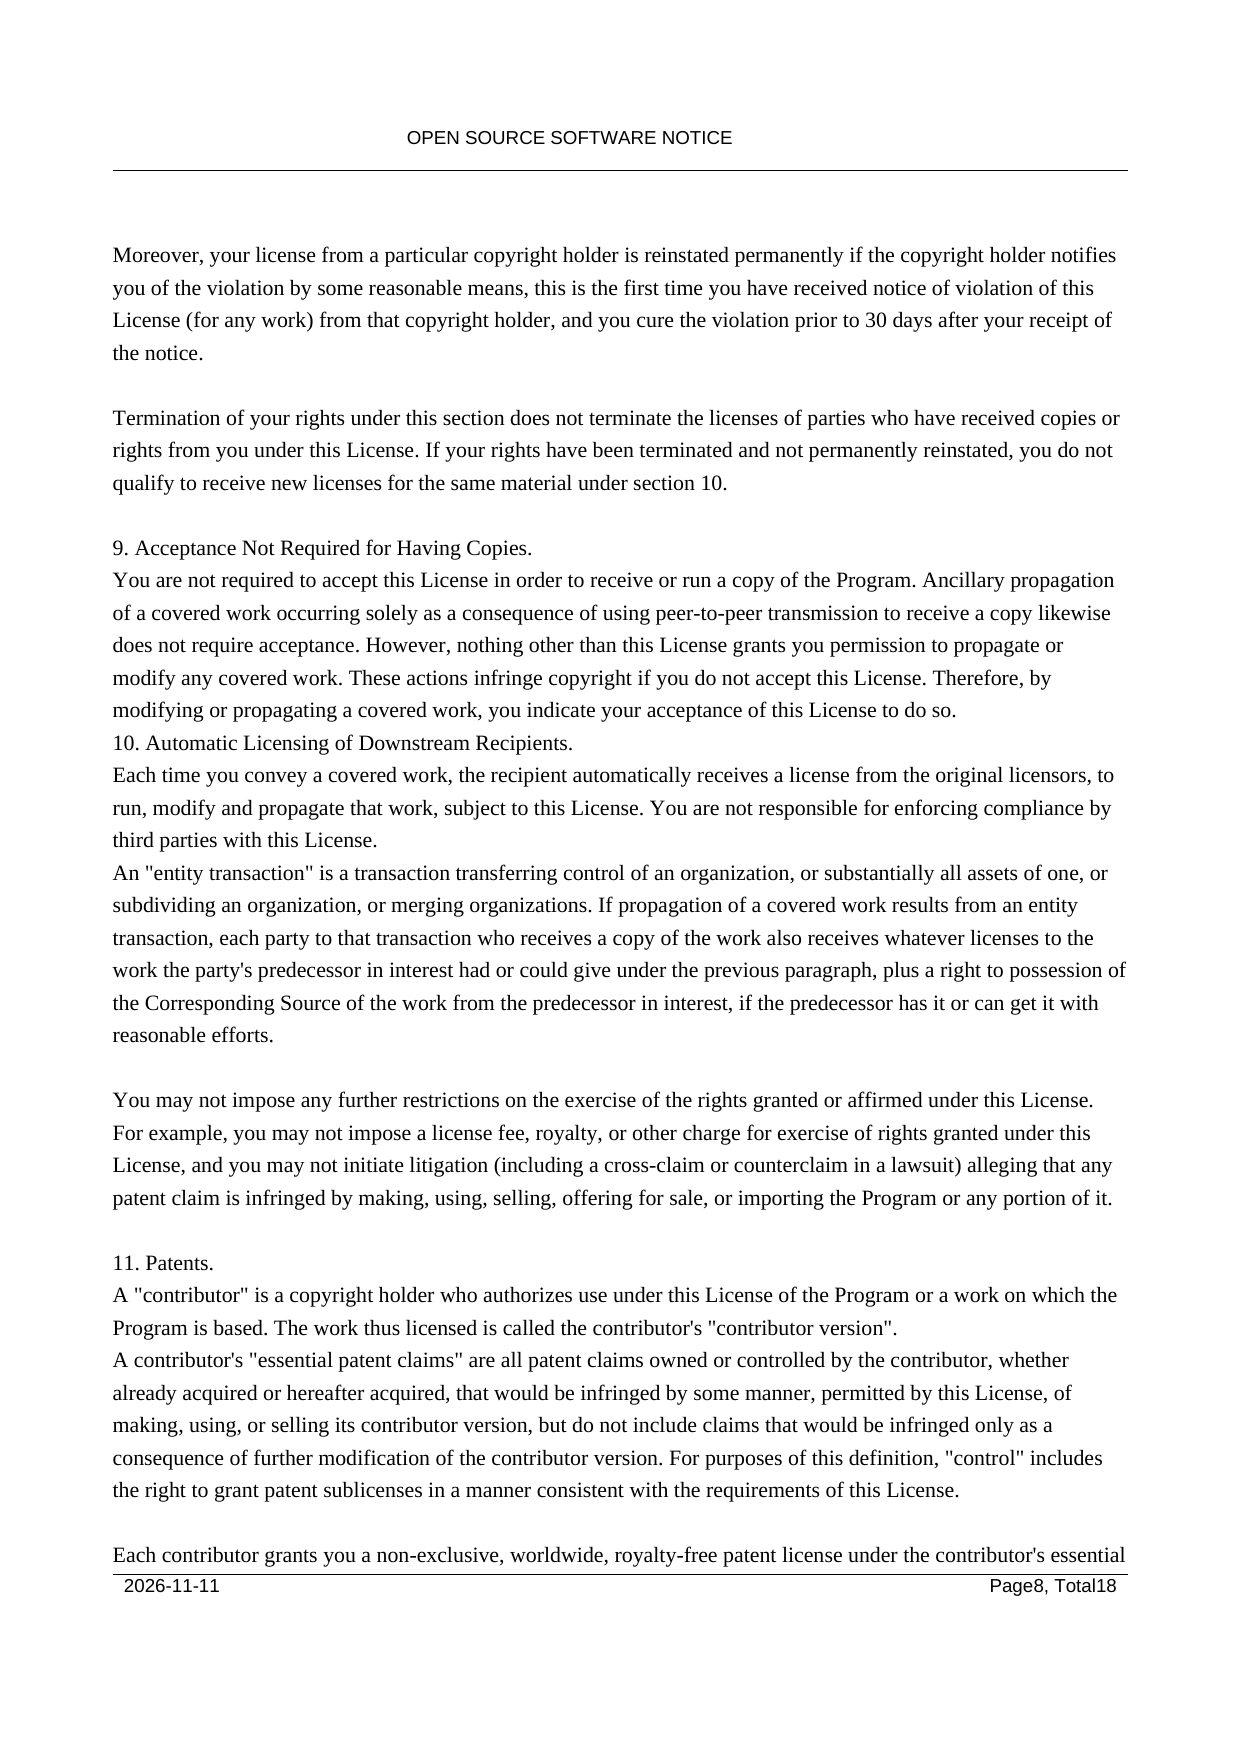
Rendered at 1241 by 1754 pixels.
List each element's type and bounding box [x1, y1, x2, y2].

text [112, 206, 1128, 1571]
